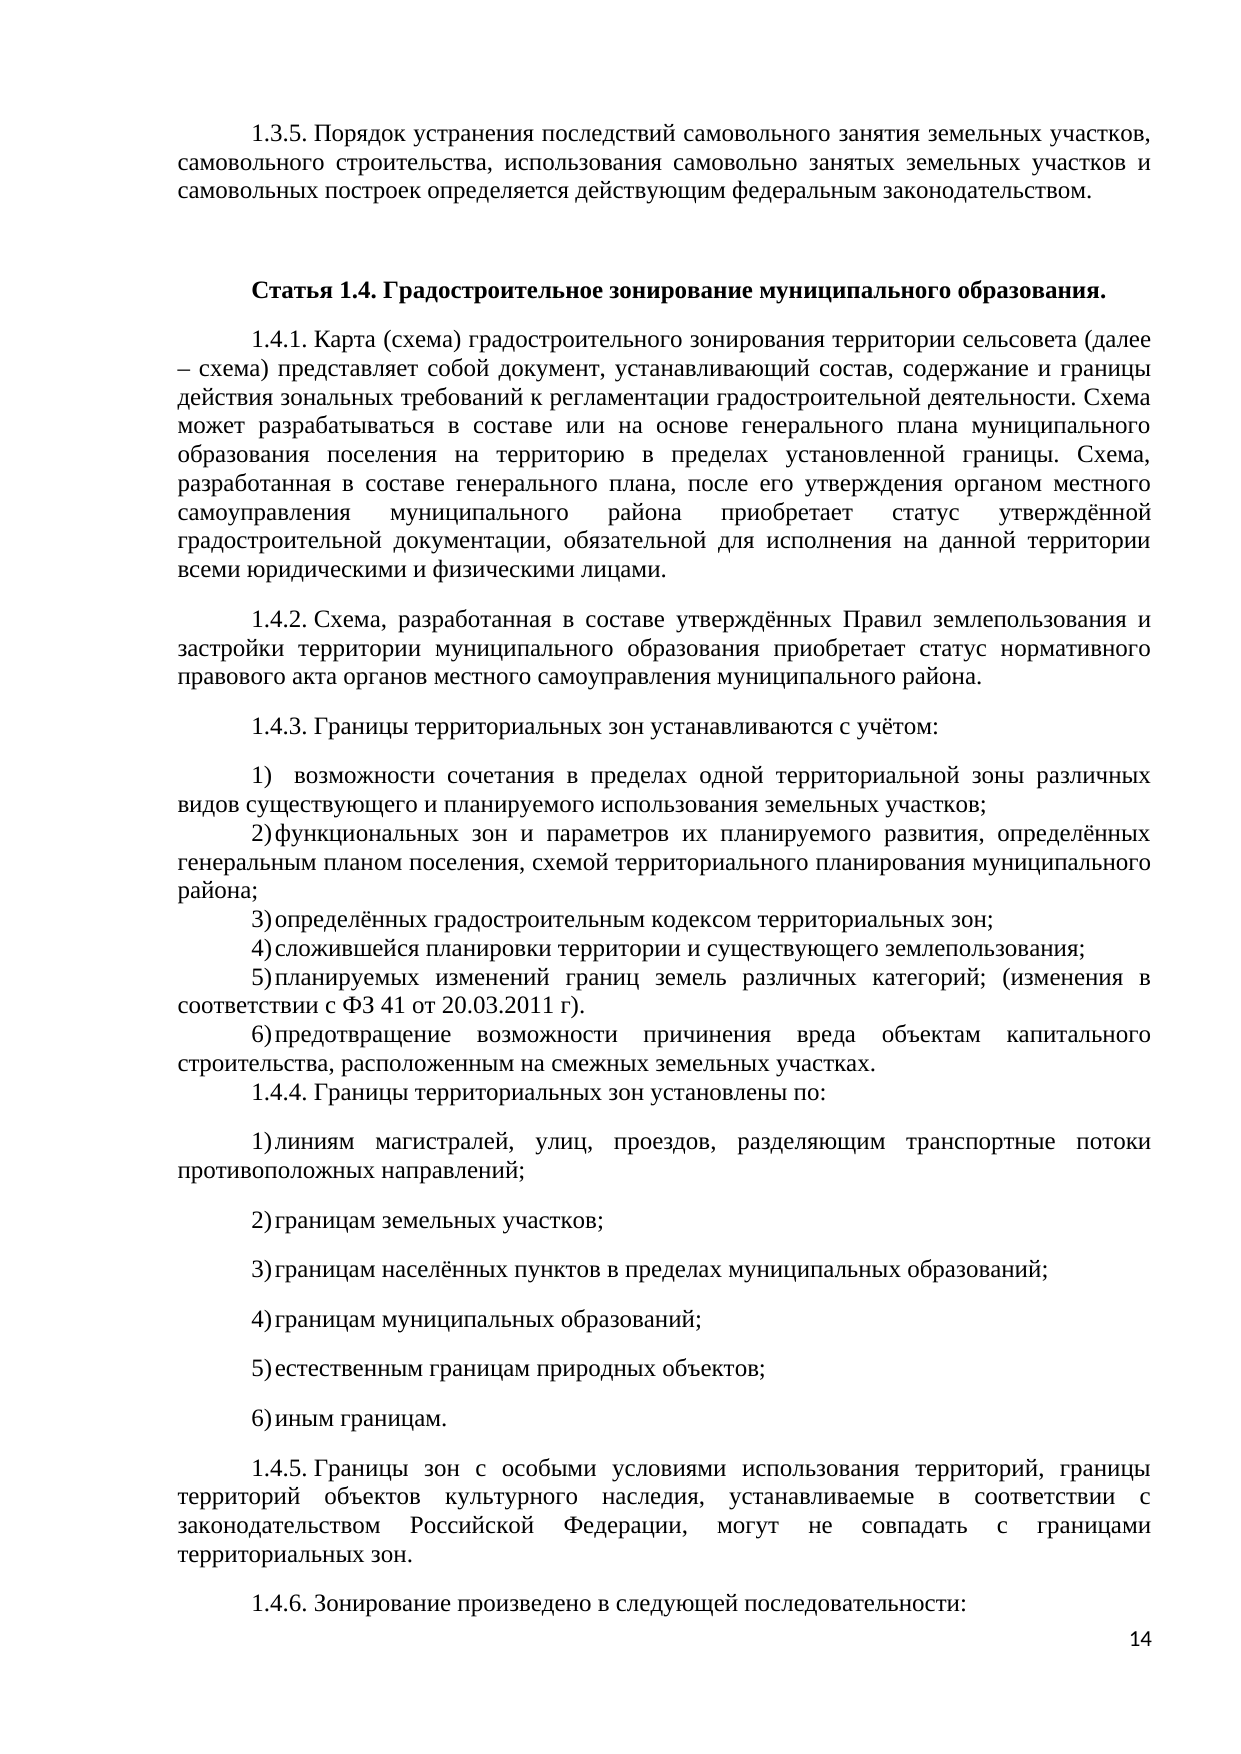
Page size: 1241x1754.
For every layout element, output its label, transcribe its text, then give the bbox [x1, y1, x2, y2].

list возможности сочетания в пределах одной территориальной зоны различных видов существующего и планируемого использования земельных участков; [177, 761, 1152, 818]
text 1.4.1. Карта (схема) градостроительного зонирования территории сельсовета (далее – схема) представляет собой документ, устанавливающий состав, содержание и границы действия зональных требований к регламентации градостроительной деятельности. Схема может разрабатываться в составе или на основе генерального плана муниципального образования поселения на территорию в пределах установленной границы. Схема, разработанная в составе генерального плана, после его утверждения органом местного самоуправления муниципального района приобретает статус утверждённой градостроительной документации, обязательной для исполнения на данной территории всеми юридическими и физическими лицами. [177, 324, 1152, 583]
text 1.4.5. Границы зон с особыми условиями использования территорий, границы территорий объектов культурного наследия, устанавливаемые в соответствии с законодательством Российской Федерации, могут не совпадать с границами территориальных зон. [177, 1453, 1152, 1568]
text 1.3.5. Порядок устранения последствий самовольного занятия земельных участков, самовольного строительства, использования самовольно занятых земельных участков и самовольных построек определяется действующим федеральным законодательством. [177, 118, 1152, 204]
text 1.4.3. Границы территориальных зон устанавливаются с учётом: [177, 711, 1152, 740]
text 1.4.2. Схема, разработанная в составе утверждённых Правил землепользования и застройки территории муниципального образования приобретает статус нормативного правового акта органов местного самоуправления муниципального района. [177, 604, 1152, 690]
text 1.4.6. Зонирование произведено в следующей последовательности: [177, 1588, 1152, 1617]
text 2) границам земельных участков; [177, 1205, 1152, 1233]
list сложившейся планировки территории и существующего землепользования; [177, 933, 1152, 962]
text 4) границам муниципальных образований; [177, 1304, 1152, 1333]
text 1.4.4. Границы территориальных зон установлены по: [177, 1077, 1152, 1106]
text 5) естественным границам природных объектов; [177, 1353, 1152, 1382]
text 6) иным границам. [177, 1403, 1152, 1432]
text 3) границам населённых пунктов в пределах муниципальных образований; [177, 1254, 1152, 1283]
list определённых градостроительным кодексом территориальных зон; [177, 904, 1152, 933]
text 1) линиям магистралей, улиц, проездов, разделяющим транспортные потоки противоположных направлений; [177, 1126, 1152, 1184]
list функциональных зон и параметров их планируемого развития, определённых генеральным планом поселения, схемой территориального планирования муниципального района; [177, 818, 1152, 904]
text Статья 1.4. Градостроительное зонирование муниципального образования. [177, 275, 1152, 303]
list предотвращение возможности причинения вреда объектам капитального строительства, расположенным на смежных земельных участках. [177, 1019, 1152, 1077]
list планируемых изменений границ земель различных категорий; (изменения в соответствии с ФЗ 41 от 20.03.2011 г). [177, 962, 1152, 1019]
